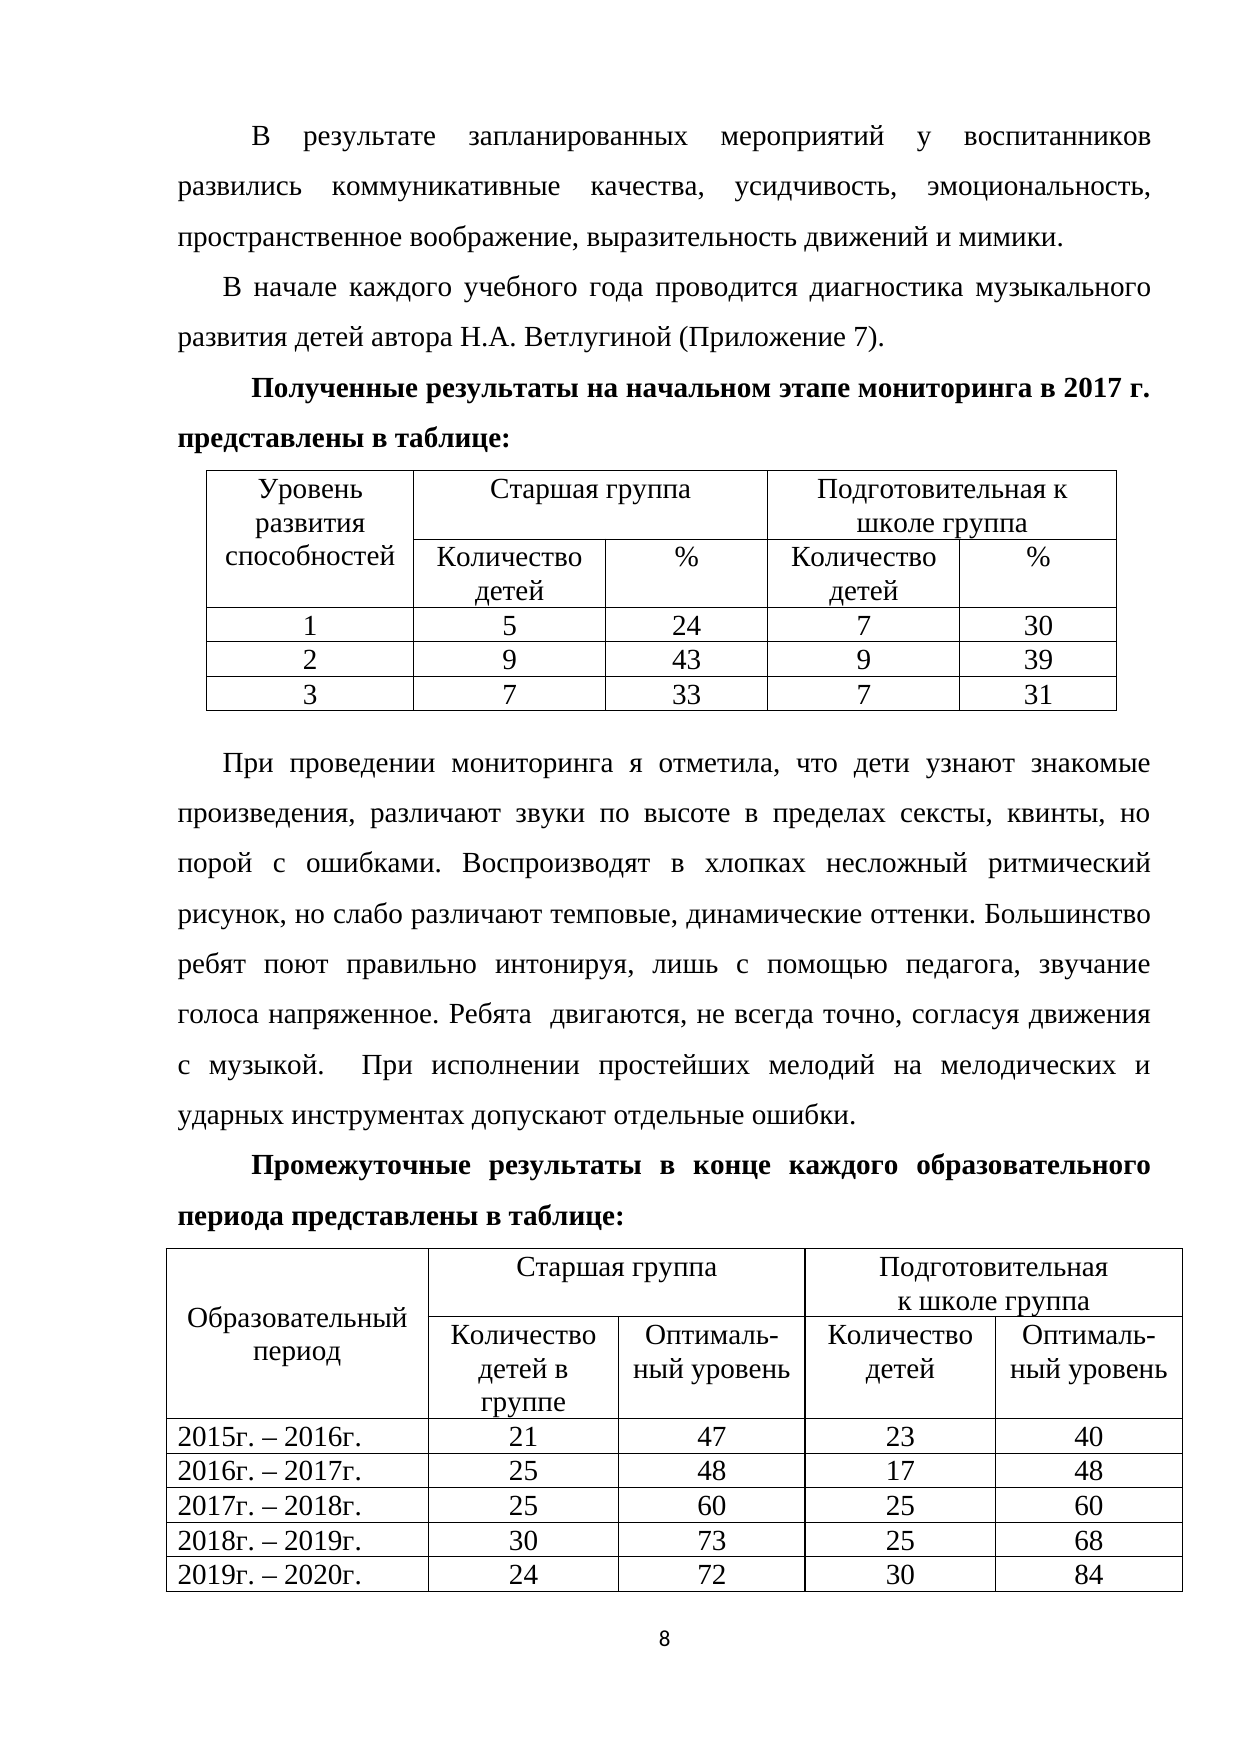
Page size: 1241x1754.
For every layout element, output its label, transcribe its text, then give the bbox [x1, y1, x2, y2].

table_cell 24 [429, 1557, 618, 1591]
table_cell Количество детей [768, 540, 959, 607]
table_cell 40 [996, 1419, 1182, 1452]
table_cell 7 [768, 608, 959, 641]
table_header Старшая группа [414, 471, 767, 538]
table_cell 1 [207, 608, 413, 641]
table_cell 31 [960, 677, 1116, 710]
table_cell 5 [414, 608, 605, 641]
table_cell 9 [768, 642, 959, 676]
table_cell 9 [414, 642, 605, 676]
table_cell 17 [806, 1454, 995, 1487]
table_cell 73 [619, 1523, 804, 1556]
table_cell Оптималь-ный уровень [996, 1317, 1182, 1418]
table_cell Оптималь-ный уровень [619, 1317, 804, 1418]
table_cell 72 [619, 1557, 804, 1591]
table_cell 30 [960, 608, 1116, 641]
table_cell Количество детей [414, 540, 605, 607]
table_cell 7 [414, 677, 605, 710]
table_cell 33 [606, 677, 767, 710]
table_cell 2016г. – 2017г. [167, 1454, 428, 1487]
table_header Старшая группа [429, 1249, 804, 1316]
table_cell 30 [806, 1557, 995, 1591]
text В начале каждого учебного года проводится диагностика музыкального развития детей автора Н.А. Ветлугиной (Приложение 7). [177, 269, 1152, 353]
table_cell 2017г. – 2018г. [167, 1488, 428, 1522]
table_cell 48 [996, 1454, 1182, 1487]
table_cell 60 [619, 1488, 804, 1522]
table_cell 24 [606, 608, 767, 641]
table_cell 60 [996, 1488, 1182, 1522]
table_cell Количество детей [806, 1317, 995, 1418]
table_header Подготовительная к школе группа [806, 1249, 1182, 1316]
table_cell Количество детей в группе [429, 1317, 618, 1418]
text Промежуточные результаты в конце каждого образовательного периода представлены в таблице: [177, 1147, 1152, 1231]
table_cell 25 [429, 1454, 618, 1487]
table_cell 30 [429, 1523, 618, 1556]
table_cell % [606, 540, 767, 607]
table_cell % [960, 540, 1116, 607]
table_cell 39 [960, 642, 1116, 676]
table_cell 2015г. – 2016г. [167, 1419, 428, 1452]
table_cell 25 [806, 1488, 995, 1522]
table_cell 43 [606, 642, 767, 676]
table_cell 3 [207, 677, 413, 710]
table_header Подготовительная к школе группа [768, 471, 1116, 538]
table_cell 68 [996, 1523, 1182, 1556]
table_cell 23 [806, 1419, 995, 1452]
text Полученные результаты на начальном этапе мониторинга в 2017 г. представлены в таблице: [177, 370, 1152, 453]
table_cell 2019г. – 2020г. [167, 1557, 428, 1591]
text В результате запланированных мероприятий у воспитанников развились коммуникативные качества, усидчивость, эмоциональность, пространственное воображение, выразительность движений и мимики. [177, 118, 1152, 252]
table_header Образовательный период [167, 1249, 428, 1418]
table_cell 2018г. – 2019г. [167, 1523, 428, 1556]
text При проведении мониторинга я отметила, что дети узнают знакомые произведения, различают звуки по высоте в пределах сексты, квинты, но порой с ошибками. Воспроизводят в хлопках несложный ритмический рисунок, но слабо различают темповые, динамические оттенки. Большинство ребят поют правильно интонируя, лишь с помощью педагога, звучание голоса напряженное. Ребята двигаются, не всегда точно, согласуя движения с музыкой. При исполнении простейших мелодий на мелодических и ударных инструментах допускают отдельные ошибки. [177, 745, 1152, 1131]
table_cell 48 [619, 1454, 804, 1487]
table_header Уровень развития способностей [207, 471, 413, 607]
table_cell 25 [806, 1523, 995, 1556]
table_cell 2 [207, 642, 413, 676]
table_cell 21 [429, 1419, 618, 1452]
table_cell 7 [768, 677, 959, 710]
table_cell 25 [429, 1488, 618, 1522]
table_cell 84 [996, 1557, 1182, 1591]
table_cell 47 [619, 1419, 804, 1452]
